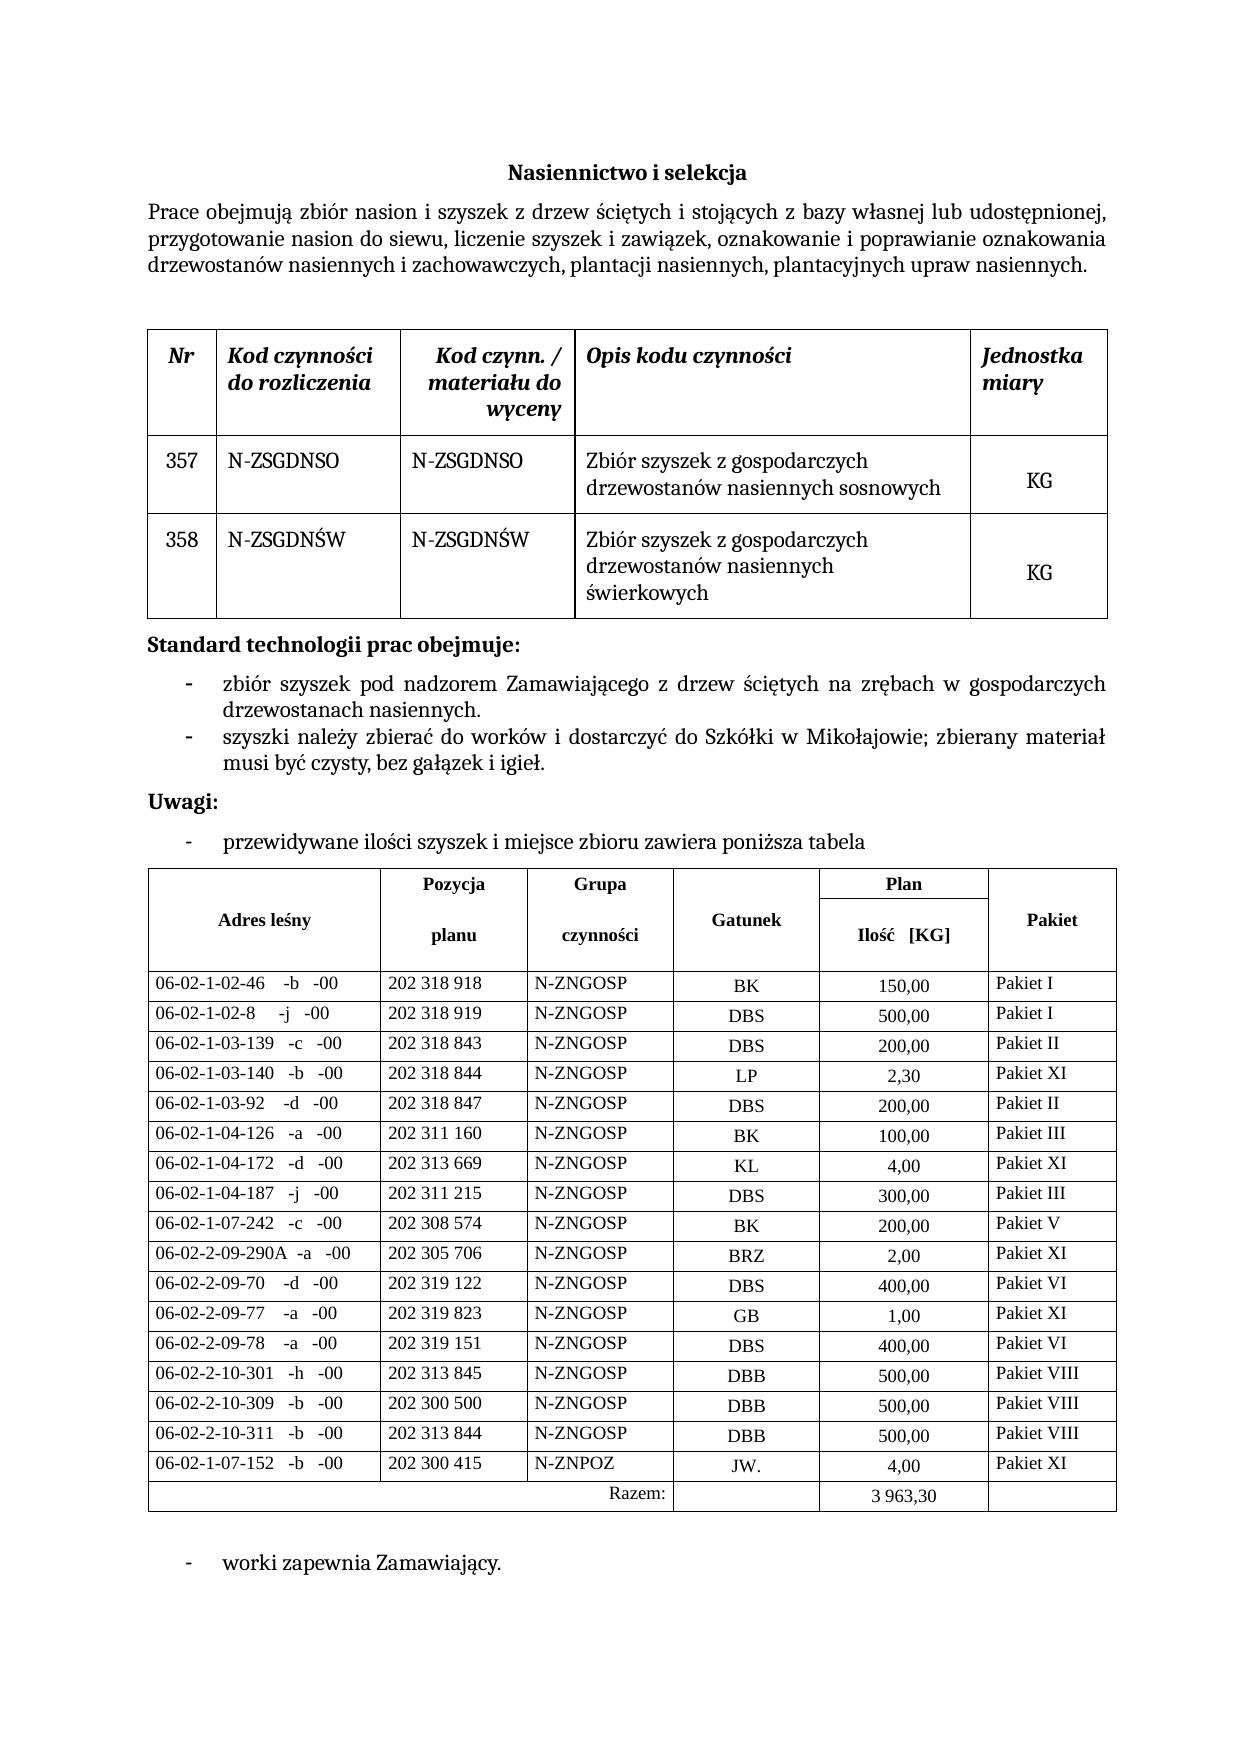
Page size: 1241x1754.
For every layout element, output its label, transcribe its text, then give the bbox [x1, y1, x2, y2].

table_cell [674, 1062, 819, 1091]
text Uwagi: [148, 789, 1107, 815]
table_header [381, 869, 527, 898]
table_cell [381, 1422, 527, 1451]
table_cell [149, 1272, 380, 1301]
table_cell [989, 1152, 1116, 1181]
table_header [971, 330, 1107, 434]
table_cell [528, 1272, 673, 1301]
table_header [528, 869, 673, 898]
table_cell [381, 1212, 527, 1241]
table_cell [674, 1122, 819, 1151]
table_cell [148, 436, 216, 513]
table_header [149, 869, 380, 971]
text Prace obejmują zbiór nasion i szyszek z drzew ściętych i stojących z bazy własnej lub udostępnionej, przygotowanie nasion do siewu, liczenie szyszek i zawiązek, oznakowanie i poprawianie oznakowania drzewostanów nasiennych i zachowawczych, plantacji nasiennych, plantacyjnych upraw nasiennych. [148, 199, 1107, 278]
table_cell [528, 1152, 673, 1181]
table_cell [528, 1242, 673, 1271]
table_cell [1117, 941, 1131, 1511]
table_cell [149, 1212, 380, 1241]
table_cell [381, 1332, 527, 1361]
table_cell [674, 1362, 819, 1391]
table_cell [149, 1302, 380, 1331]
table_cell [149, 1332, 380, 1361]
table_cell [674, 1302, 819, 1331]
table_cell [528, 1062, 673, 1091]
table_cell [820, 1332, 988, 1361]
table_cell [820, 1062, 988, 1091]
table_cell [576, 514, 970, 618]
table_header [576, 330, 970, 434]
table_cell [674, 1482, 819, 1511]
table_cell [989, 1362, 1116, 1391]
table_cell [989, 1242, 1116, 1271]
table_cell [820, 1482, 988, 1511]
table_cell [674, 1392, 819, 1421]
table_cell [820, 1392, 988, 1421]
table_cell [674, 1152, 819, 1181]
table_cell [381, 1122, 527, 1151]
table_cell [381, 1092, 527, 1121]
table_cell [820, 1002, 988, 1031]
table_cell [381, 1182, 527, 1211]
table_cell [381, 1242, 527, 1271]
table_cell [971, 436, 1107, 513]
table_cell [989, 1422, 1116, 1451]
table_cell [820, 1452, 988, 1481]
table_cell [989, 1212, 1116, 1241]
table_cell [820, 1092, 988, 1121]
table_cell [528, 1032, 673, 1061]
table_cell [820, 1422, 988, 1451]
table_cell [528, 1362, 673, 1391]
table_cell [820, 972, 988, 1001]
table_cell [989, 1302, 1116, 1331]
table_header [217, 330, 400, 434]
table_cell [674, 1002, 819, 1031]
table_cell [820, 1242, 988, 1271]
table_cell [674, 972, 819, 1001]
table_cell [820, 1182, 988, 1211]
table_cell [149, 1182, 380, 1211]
list worki zapewnia Zamawiający. [185, 1548, 1107, 1576]
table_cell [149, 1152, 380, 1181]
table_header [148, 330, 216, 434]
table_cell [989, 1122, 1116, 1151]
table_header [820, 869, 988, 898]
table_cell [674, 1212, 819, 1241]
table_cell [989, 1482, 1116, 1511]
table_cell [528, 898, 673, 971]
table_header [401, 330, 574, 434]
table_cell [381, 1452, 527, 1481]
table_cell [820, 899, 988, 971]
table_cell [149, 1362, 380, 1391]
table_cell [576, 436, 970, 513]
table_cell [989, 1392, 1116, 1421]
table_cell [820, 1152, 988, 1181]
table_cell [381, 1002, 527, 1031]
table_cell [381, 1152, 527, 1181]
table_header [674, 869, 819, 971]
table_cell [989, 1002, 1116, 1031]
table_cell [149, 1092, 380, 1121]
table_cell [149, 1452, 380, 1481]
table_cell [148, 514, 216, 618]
text Nasiennictwo i selekcja [148, 160, 1107, 186]
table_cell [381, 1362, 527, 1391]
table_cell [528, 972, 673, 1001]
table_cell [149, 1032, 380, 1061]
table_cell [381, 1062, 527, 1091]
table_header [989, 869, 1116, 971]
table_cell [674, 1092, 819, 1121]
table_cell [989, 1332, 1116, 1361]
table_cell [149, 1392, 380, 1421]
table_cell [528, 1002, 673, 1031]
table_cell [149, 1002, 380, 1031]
list przewidywane ilości szyszek i miejsce zbioru zawiera poniższa tabela [185, 827, 1107, 856]
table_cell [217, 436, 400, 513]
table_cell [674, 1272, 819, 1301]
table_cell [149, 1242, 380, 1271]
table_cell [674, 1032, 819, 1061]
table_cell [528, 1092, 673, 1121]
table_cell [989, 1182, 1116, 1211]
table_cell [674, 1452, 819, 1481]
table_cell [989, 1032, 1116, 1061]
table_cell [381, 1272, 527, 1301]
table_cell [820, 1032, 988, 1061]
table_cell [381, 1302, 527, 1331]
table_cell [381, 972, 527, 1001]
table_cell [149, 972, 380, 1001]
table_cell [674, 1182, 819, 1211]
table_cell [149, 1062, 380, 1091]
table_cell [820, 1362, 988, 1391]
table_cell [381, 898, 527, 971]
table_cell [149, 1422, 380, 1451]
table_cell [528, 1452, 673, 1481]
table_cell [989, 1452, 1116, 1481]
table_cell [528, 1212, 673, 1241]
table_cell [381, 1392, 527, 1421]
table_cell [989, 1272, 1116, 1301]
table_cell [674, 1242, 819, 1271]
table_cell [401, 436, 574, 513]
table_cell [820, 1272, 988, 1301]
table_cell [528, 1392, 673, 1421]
text Standard technologii prac obejmuje: [148, 632, 1107, 658]
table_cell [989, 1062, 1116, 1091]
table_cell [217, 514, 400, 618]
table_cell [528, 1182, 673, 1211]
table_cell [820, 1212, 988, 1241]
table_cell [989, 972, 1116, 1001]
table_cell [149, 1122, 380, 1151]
list zbiór szyszek pod nadzorem Zamawiającego z drzew ściętych na zrębach w gospodarczych drzewostanach nasiennych. [185, 671, 1107, 723]
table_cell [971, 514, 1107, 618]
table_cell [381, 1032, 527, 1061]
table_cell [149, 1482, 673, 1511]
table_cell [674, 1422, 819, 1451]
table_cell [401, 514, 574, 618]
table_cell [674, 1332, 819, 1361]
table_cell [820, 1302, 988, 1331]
list szyszki należy zbierać do worków i dostarczyć do Szkółki w Mikołajowie; zbierany materiał musi być czysty, bez gałązek i igieł. [185, 723, 1107, 776]
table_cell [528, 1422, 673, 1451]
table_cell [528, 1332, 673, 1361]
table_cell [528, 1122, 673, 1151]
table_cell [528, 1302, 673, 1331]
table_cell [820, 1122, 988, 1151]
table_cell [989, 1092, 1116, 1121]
